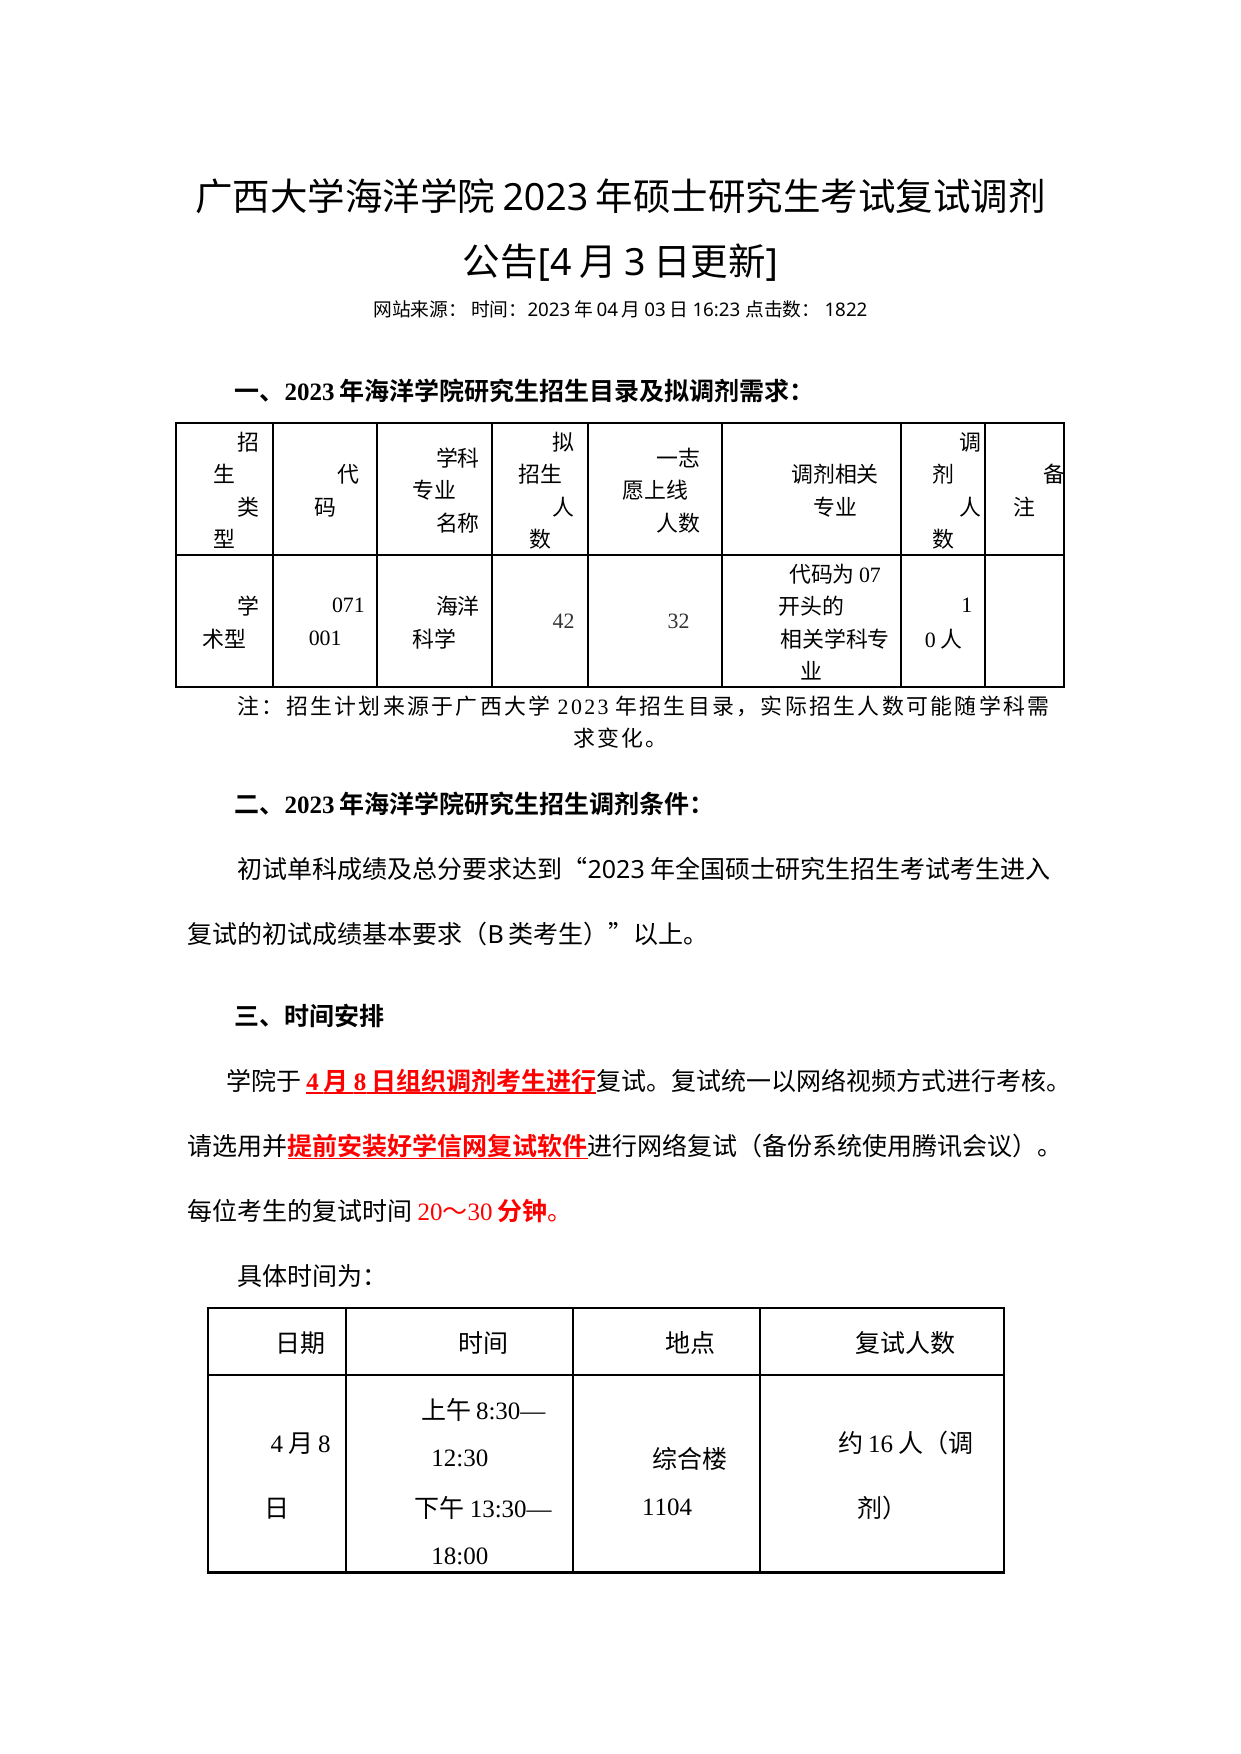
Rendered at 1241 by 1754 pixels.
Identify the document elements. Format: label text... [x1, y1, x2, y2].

table_header 日期 [209, 1309, 345, 1374]
table_header 调剂 人数 [902, 424, 984, 554]
table_cell 代码为07开头的 相关学科专业 [723, 556, 900, 686]
table_header 地点 [574, 1309, 759, 1374]
text 一、2023年海洋学院研究生招生目录及拟调剂需求： [187, 357, 1053, 422]
table_header 调剂相关 专业 [723, 424, 900, 554]
table_header 一志愿上线 人数 [589, 424, 721, 554]
table_header 招生 类型 [177, 424, 272, 554]
table_header 时间 [347, 1309, 572, 1374]
table_header 备注 [986, 424, 1063, 554]
table_header 复试人数 [761, 1309, 1003, 1374]
table_cell 海洋科学 [378, 556, 491, 686]
text 注：招生计划来源于广西大学2023年招生目录，实际招生人数可能随学科需求变化。 [187, 688, 1053, 753]
table_cell 综合楼1104 [574, 1376, 759, 1571]
table_header 拟招生 人数 [493, 424, 587, 554]
text 具体时间为： [187, 1242, 1053, 1307]
table_cell 4月8日 [209, 1376, 345, 1571]
text 网站来源： 时间：2023年04月03日 16:23 点击数： 1822 [187, 292, 1053, 324]
text 广西大学海洋学院2023年硕士研究生考试复试调剂公告[4月3日更新] [187, 162, 1053, 292]
table_cell 学术型 [177, 556, 272, 686]
table_header 代码 [274, 424, 376, 554]
text 三、时间安排 [187, 982, 1053, 1047]
table_cell 约16人（调剂） [761, 1376, 1003, 1571]
table_cell 32 [589, 556, 721, 686]
table_cell 上午8:30—12:30 下午13:30—18:00 [347, 1376, 572, 1571]
table_cell 42 [493, 556, 587, 686]
table_cell 071001 [274, 556, 376, 686]
text 二、2023年海洋学院研究生招生调剂条件： [187, 770, 1053, 835]
text 初试单科成绩及总分要求达到“2023年全国硕士研究生招生考试考生进入复试的初试成绩基本要求（B类考生）”以上。 [187, 835, 1053, 965]
table_cell 10人 [902, 556, 984, 686]
text 学院于4月8日组织调剂考生进行复试。复试统一以网络视频方式进行考核。请选用并提前安装好学信网复试软件进行网络复试（备份系统使用腾讯会议）。每位考生的复试时间20～30分钟。 [187, 1047, 1053, 1242]
table_cell [986, 556, 1063, 686]
table_header 学科专业 名称 [378, 424, 491, 554]
